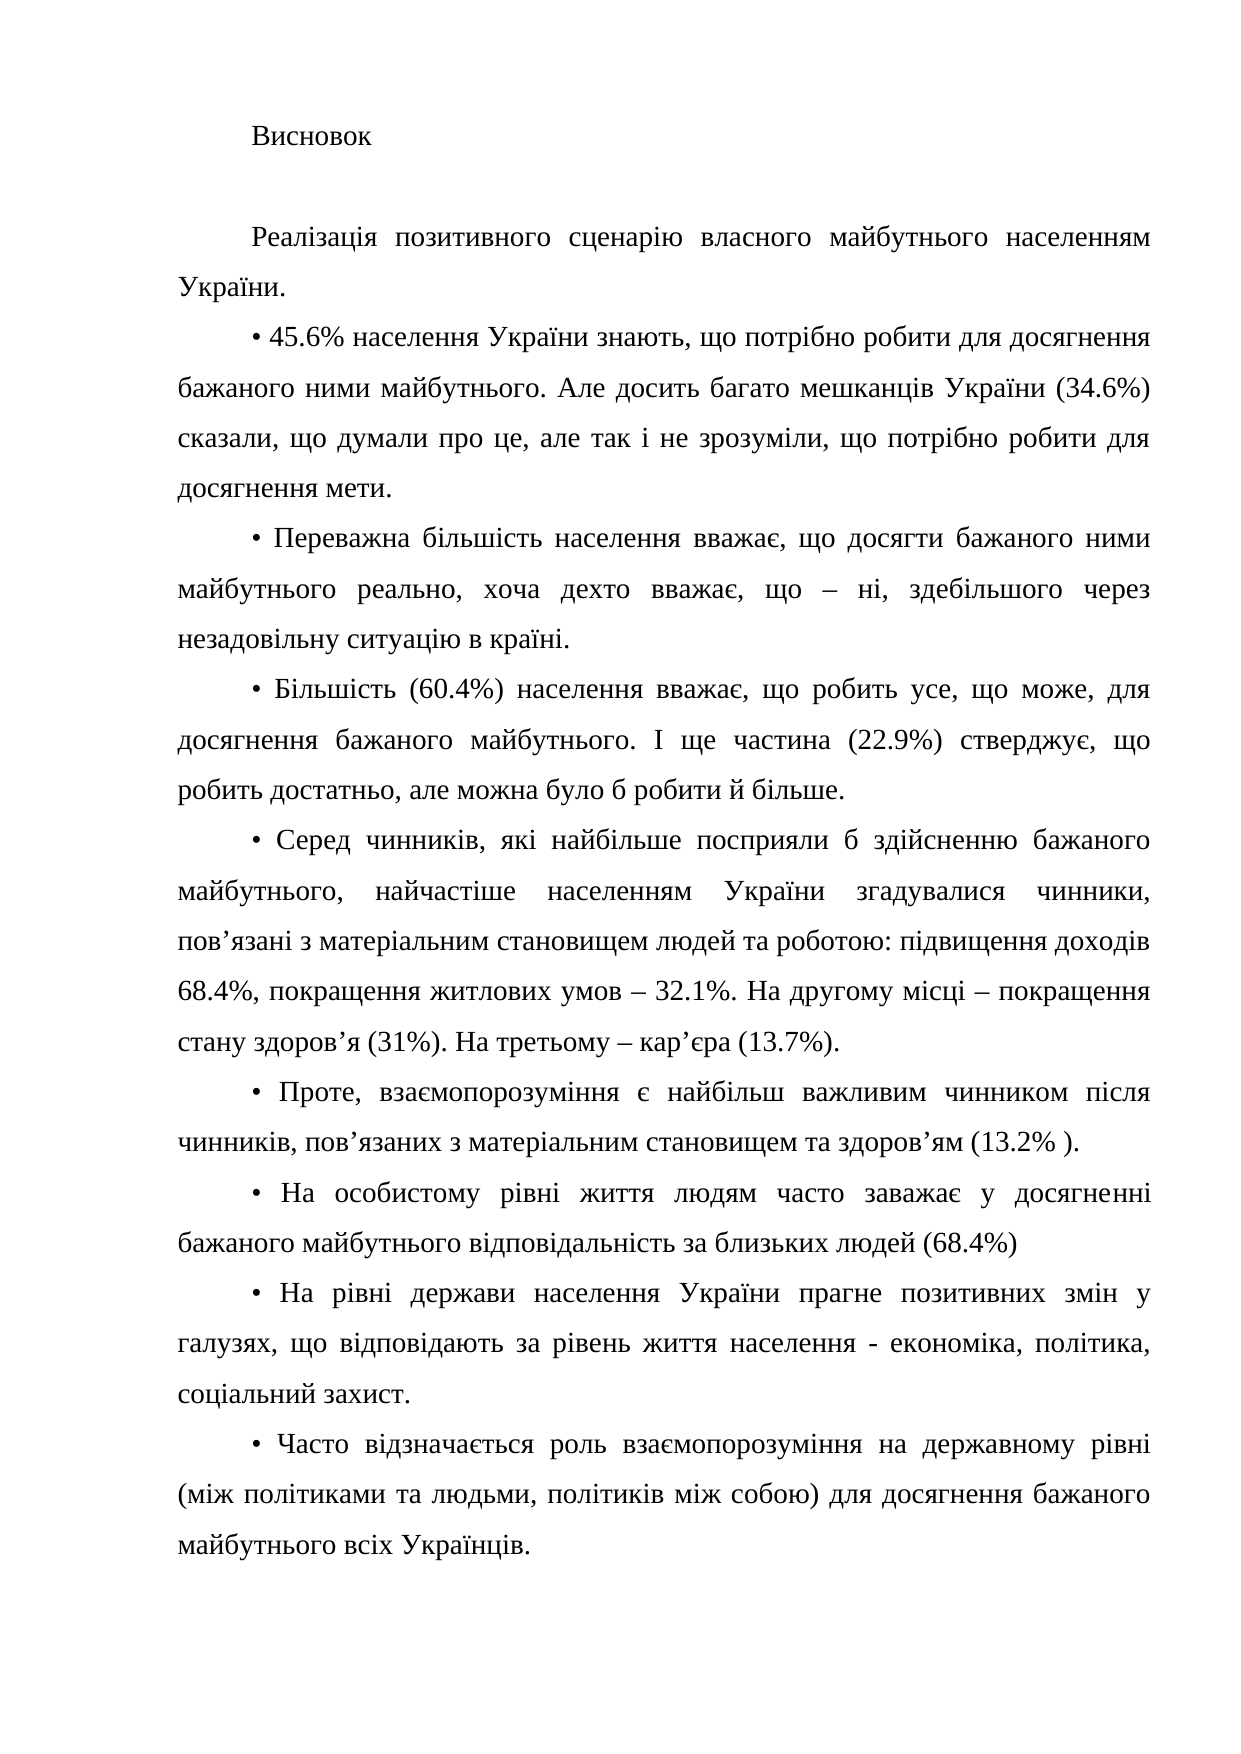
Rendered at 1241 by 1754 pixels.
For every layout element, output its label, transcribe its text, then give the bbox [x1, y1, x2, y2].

text • 45.6% населення України знають, що потрібно робити для досягнення бажаного ними майбутнього. Але досить багато мешканців України (34.6%) сказали, що думали про це, але так і не зрозуміли, що потрібно робити для досягнення мети. [177, 319, 1152, 504]
text Реалізація позитивного сценарію власного майбутнього населенням України. [177, 219, 1152, 303]
text • На особистому рівні життя людям часто заважає у досягненні бажаного майбутнього відповідальність за близьких людей (68.4%) [177, 1175, 1152, 1258]
text • Переважна більшість населення вважає, що досягти бажаного ними майбутнього реально, хоча дехто вважає, що – ні, здебільшого через незадовільну ситуацію в країні. [177, 521, 1152, 655]
text • Серед чинників, які найбільше посприяли б здійсненню бажаного майбутнього, найчастіше населенням України згадувалися чинники, пов’язані з матеріальним становищем людей та роботою: підвищення доходів 68.4%, покращення житлових умов – 32.1%. На другому місці – покращення стану здоров’я (31%). На третьому – кар’єра (13.7%). [177, 822, 1152, 1057]
text • Часто відзначається роль взаємопорозуміння на державному рівні (між політиками та людьми, політиків між собою) для досягнення бажаного майбутнього всіх Українців. [177, 1426, 1152, 1560]
text Висновок [177, 118, 1152, 152]
text • На рівні держави населення України прагне позитивних змін у галузях, що відповідають за рівень життя населення - економіка, політика, соціальний захист. [177, 1275, 1152, 1409]
text • Проте, взаємопорозуміння є найбільш важливим чинником після чинників, пов’язаних з матеріальним становищем та здоров’ям (13.2% ). [177, 1074, 1152, 1158]
text • Більшість (60.4%) населення вважає, що робить усе, що може, для досягнення бажаного майбутнього. І ще частина (22.9%) стверджує, що робить достатньо, але можна було б робити й більше. [177, 672, 1152, 806]
